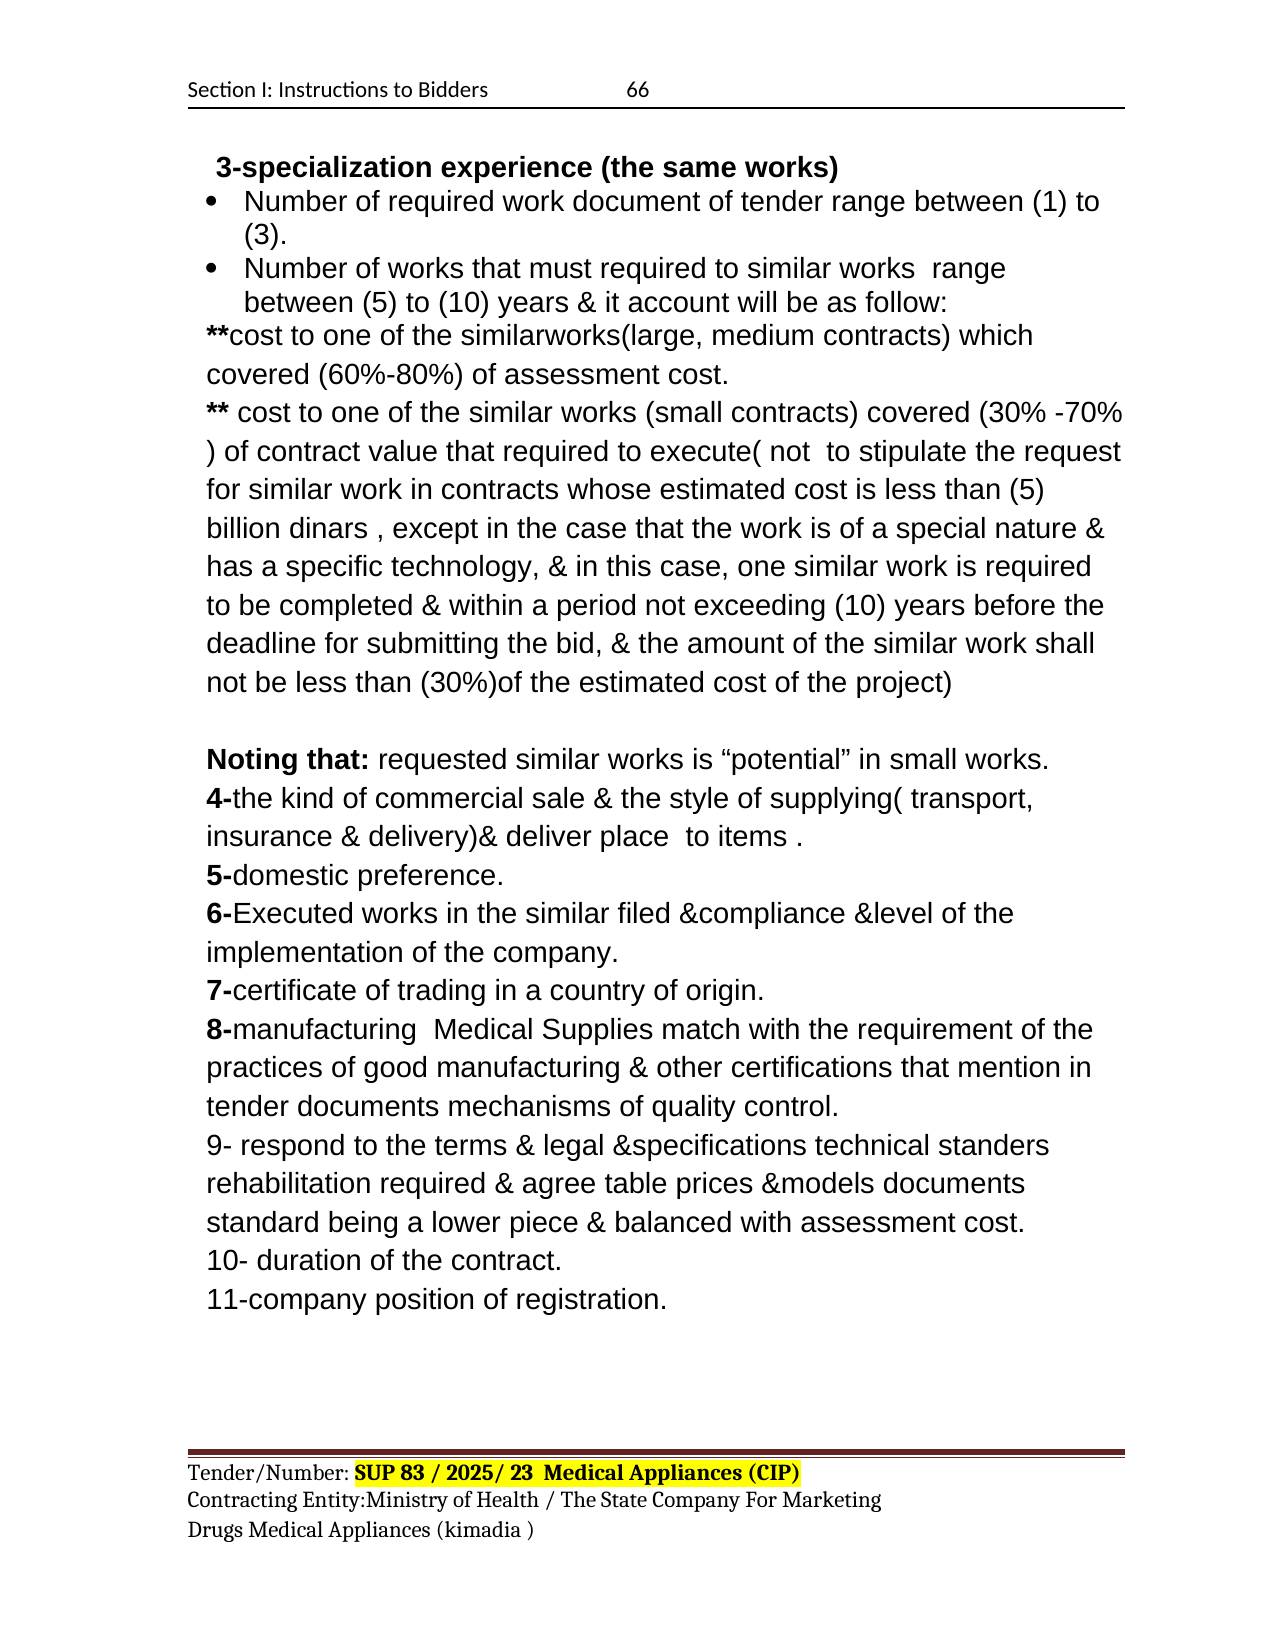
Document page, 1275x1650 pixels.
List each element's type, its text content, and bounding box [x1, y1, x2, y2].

text 7-certificate of trading in a country of origin. [206, 973, 1125, 1007]
text 5-domestic preference. [206, 858, 1125, 891]
text 4-the kind of commercial sale & the style of supplying( transport, insurance & delivery)& deliver place to items . [206, 781, 1125, 853]
list 3-specialization experience (the same works) [216, 150, 1125, 183]
text 6-Executed works in the similar filed &compliance &level of the implementation of the company. [206, 896, 1125, 968]
list Number of works that must required to similar works range between (5) to (10) years & it account will be as follow: [206, 251, 1125, 318]
text 9- respond to the terms & legal &specifications technical standers rehabilitation required & agree table prices &models documents standard being a lower piece & balanced with assessment cost. [206, 1127, 1125, 1238]
text **cost to one of the similarworks(large, medium contracts) which covered (60%-80%) of assessment cost. [206, 318, 1125, 390]
text ** cost to one of the similar works (small contracts) covered (30% -70% ) of contract value that required to execute( not to stipulate the request for similar work in contracts whose estimated cost is less than (5) billion dinars , except in the case that the work is of a special nature & has a specific technology, & in this case, one similar work is required to be completed & within a period not exceeding (10) years before the deadline for submitting the bid, & the amount of the similar work shall not be less than (30%)of the estimated cost of the project) [206, 395, 1125, 698]
text 8-manufacturing Medical Supplies match with the requirement of the practices of good manufacturing & other certifications that mention in tender documents mechanisms of quality control. [206, 1012, 1125, 1122]
text Noting that: requested similar works is “potential” in small works. [206, 742, 1125, 776]
list Number of required work document of tender range between (1) to (3). [206, 183, 1125, 251]
text 10- duration of the contract. [206, 1243, 1125, 1277]
text 11-company position of registration. [206, 1282, 1125, 1315]
